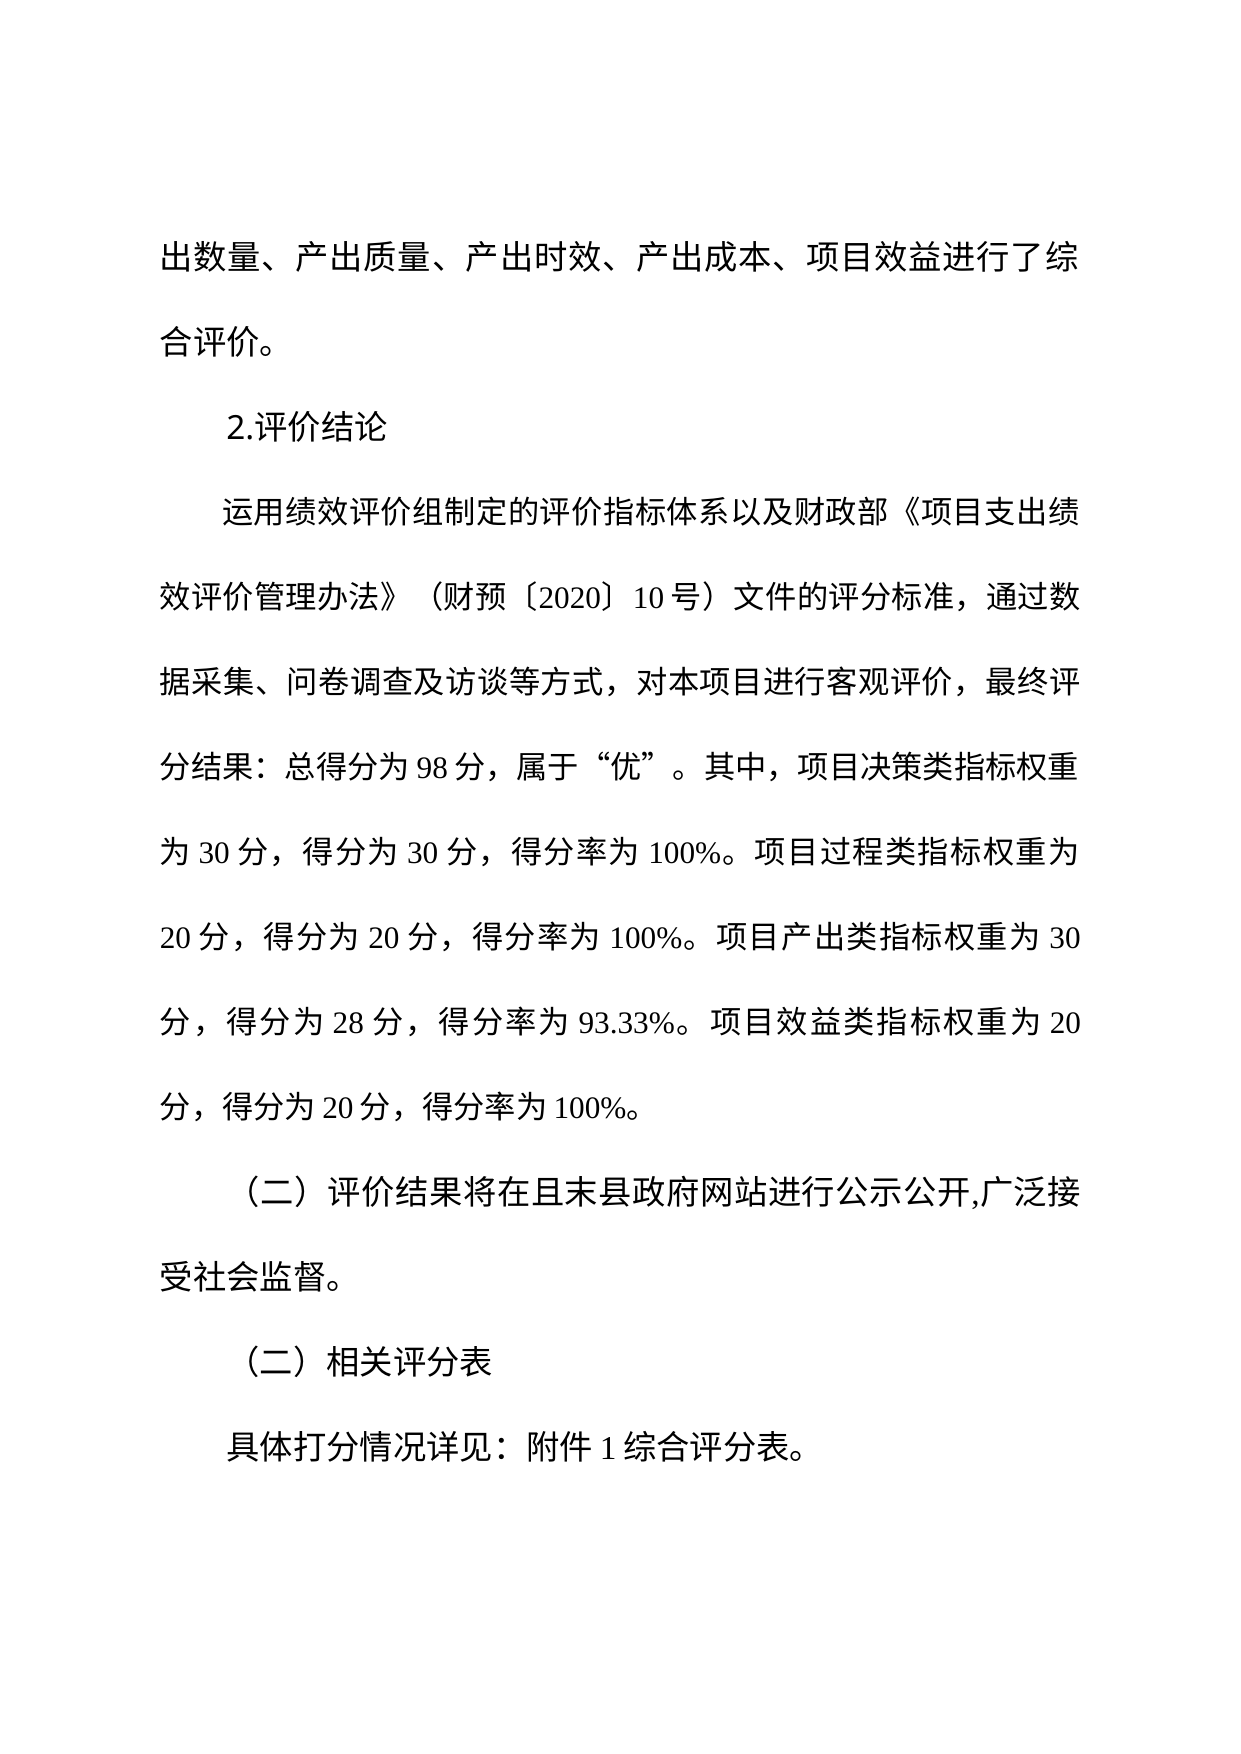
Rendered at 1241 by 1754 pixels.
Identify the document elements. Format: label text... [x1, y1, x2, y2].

text 运用绩效评价组制定的评价指标体系以及财政部《项目支出绩效评价管理办法》（财预〔2020〕10号）文件的评分标准，通过数据采集、问卷调查及访谈等方式，对本项目进行客观评价，最终评分结果：总得分为98分，属于“优”。其中，项目决策类指标权重为30分，得分为30分，得分率为100%。项目过程类指标权重为20分，得分为20分，得分率为100%。项目产出类指标权重为30分，得分为28分，得分率为93.33%。项目效益类指标权重为20分，得分为20分，得分率为100%。 [159, 467, 1081, 1147]
subtitle （二）相关评分表 [159, 1317, 1081, 1402]
text （二）评价结果将在且末县政府网站进行公示公开,广泛接受社会监督。 [159, 1147, 1081, 1317]
text 具体打分情况详见：附件1综合评分表。 [159, 1402, 1081, 1487]
subtitle 2.评价结论 [159, 382, 1081, 467]
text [159, 212, 1081, 382]
